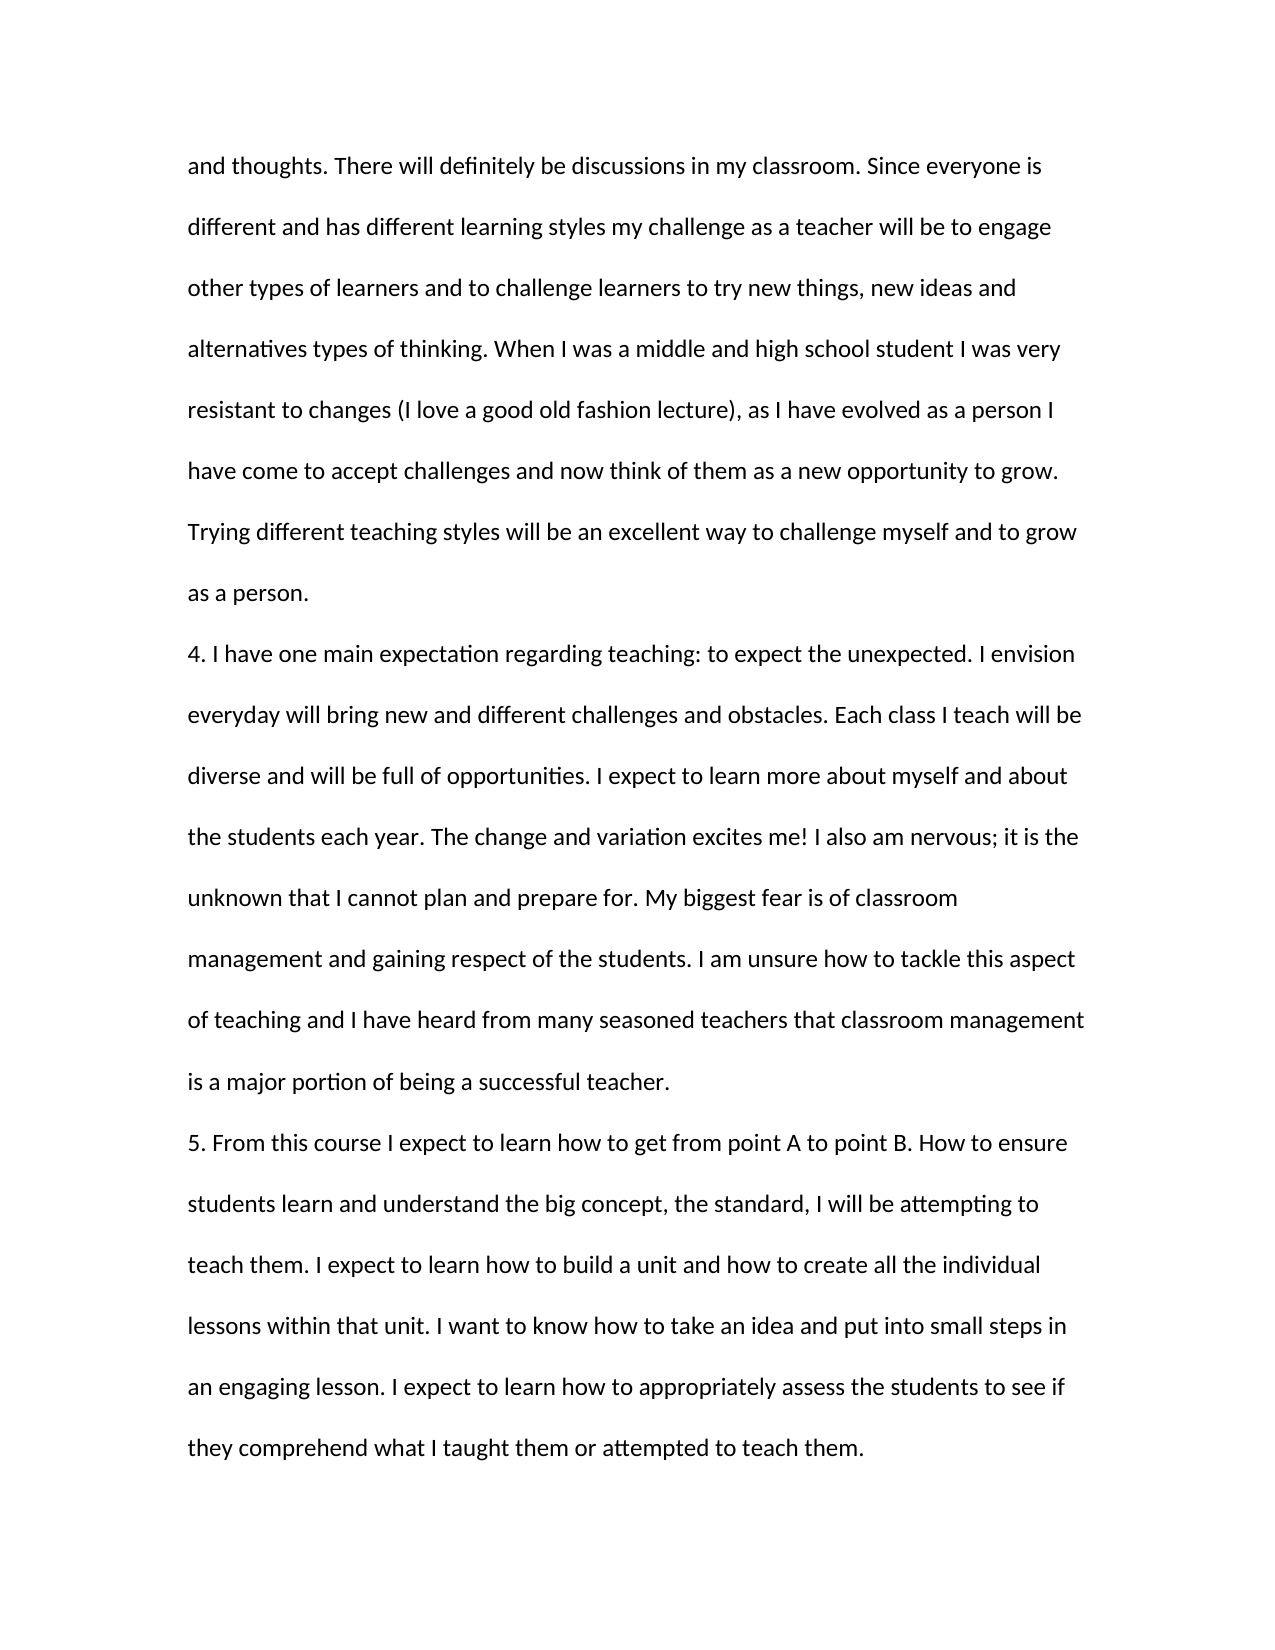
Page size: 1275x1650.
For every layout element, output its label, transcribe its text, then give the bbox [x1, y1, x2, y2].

text 4. I have one main expectation regarding teaching: to expect the unexpected. I envision everyday will bring new and different challenges and obstacles. Each class I teach will be diverse and will be full of opportunities. I expect to learn more about myself and about the students each year. The change and variation excites me! I also am nervous; it is the unknown that I cannot plan and prepare for. My biggest fear is of classroom management and gaining respect of the students. I am unsure how to tackle this aspect of teaching and I have heard from many seasoned teachers that classroom management is a major portion of being a successful teacher. [187, 638, 1087, 1096]
text 5. From this course I expect to learn how to get from point A to point B. How to ensure students learn and understand the big concept, the standard, I will be attempting to teach them. I expect to learn how to build a unit and how to create all the individual lessons within that unit. I want to know how to take an idea and put into small steps in an engaging lesson. I expect to learn how to appropriately assess the students to see if they comprehend what I taught them or attempted to teach them. [187, 1127, 1087, 1462]
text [187, 150, 1087, 608]
